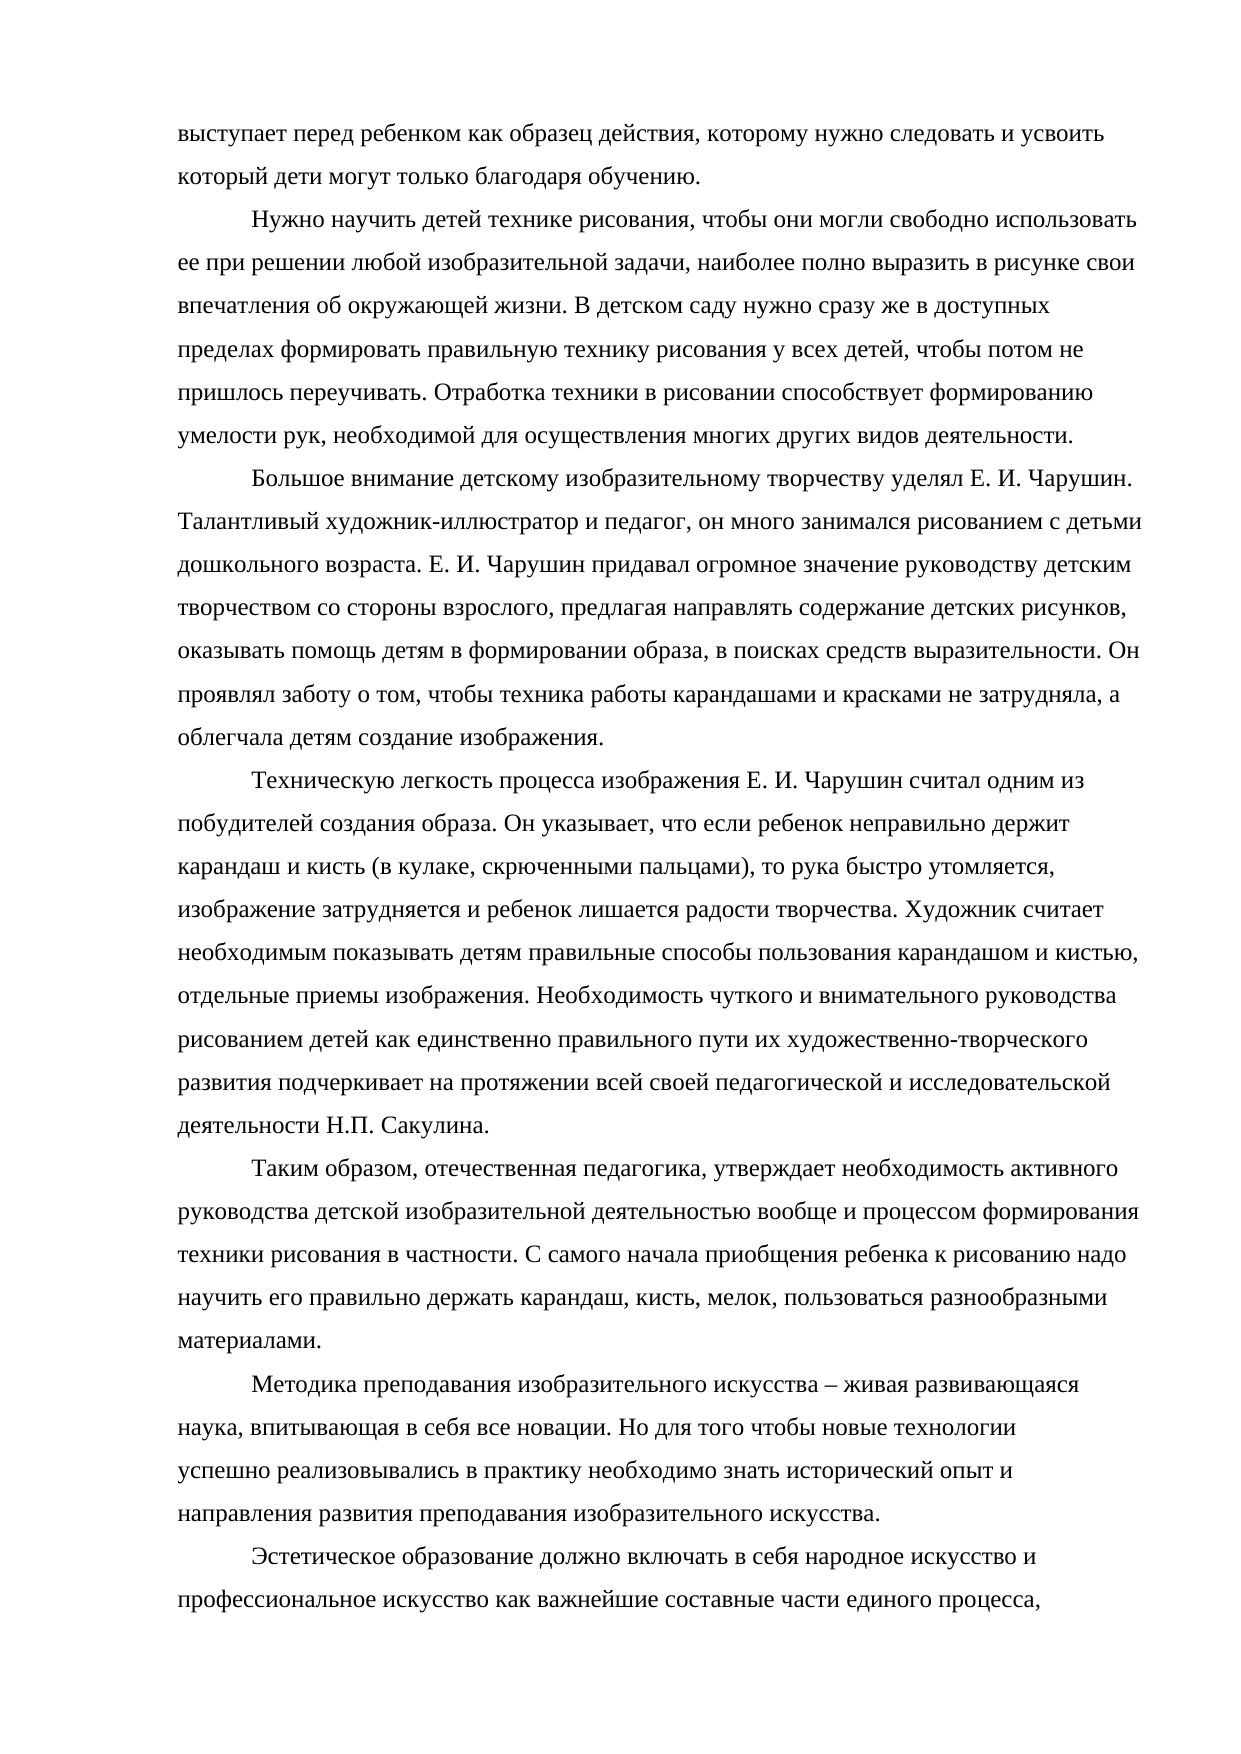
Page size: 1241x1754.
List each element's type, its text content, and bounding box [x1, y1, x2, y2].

text Большое внимание детскому изобразительному творчеству уделял Е. И. Чарушин. Талантливый художник-иллюстратор и педагог, он много занимался рисованием с детьми дошкольного возраста. Е. И. Чарушин придавал огромное значение руководству детским творчеством со стороны взрослого, предлагая направлять содержание детских рисунков, оказывать помощь детям в формировании образа, в поисках средств выразительности. Он проявлял заботу о том, чтобы техника работы карандашами и красками не затрудняла, а облегчала детям создание изображения. [177, 463, 1152, 751]
text Нужно научить детей технике рисования, чтобы они могли свободно использовать ее при решении любой изобразительной задачи, наиболее полно выразить в рисунке свои впечатления об окружающей жизни. В детском саду нужно сразу же в доступных пределах формировать правильную технику рисования у всех детей, чтобы потом не пришлось переучивать. Отработка техники в рисовании способствует формированию умелости рук, необходимой для осуществления многих других видов деятельности. [177, 204, 1152, 449]
text Методика преподавания изобразительного искусства – живая развивающаяся наука, впитывающая в себя все новации. Но для того чтобы новые технологии успешно реализовывались в практику необходимо знать исторический опыт и направления развития преподавания изобразительного искусства. [177, 1369, 1113, 1527]
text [177, 1541, 1152, 1613]
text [177, 118, 1152, 190]
text Таким образом, отечественная педагогика, утверждает необходимость активного руководства детской изобразительной деятельностью вообще и процессом формирования техники рисования в частности. С самого начала приобщения ребенка к рисованию надо научить его правильно держать карандаш, кисть, мелок, пользоваться разнообразными материалами. [177, 1153, 1152, 1354]
text Техническую легкость процесса изображения Е. И. Чарушин считал одним из побудителей создания образа. Он указывает, что если ребенок неправильно держит карандаш и кисть (в кулаке, скрюченными пальцами), то рука быстро утомляется, изображение затрудняется и ребенок лишается радости творчества. Художник считает необходимым показывать детям правильные способы пользования карандашом и кистью, отдельные приемы изображения. Необходимость чуткого и внимательного руководства рисованием детей как единственно правильного пути их художественно-творческого развития подчеркивает на протяжении всей своей педагогической и исследовательской деятельности Н.П. Сакулина. [177, 765, 1152, 1139]
